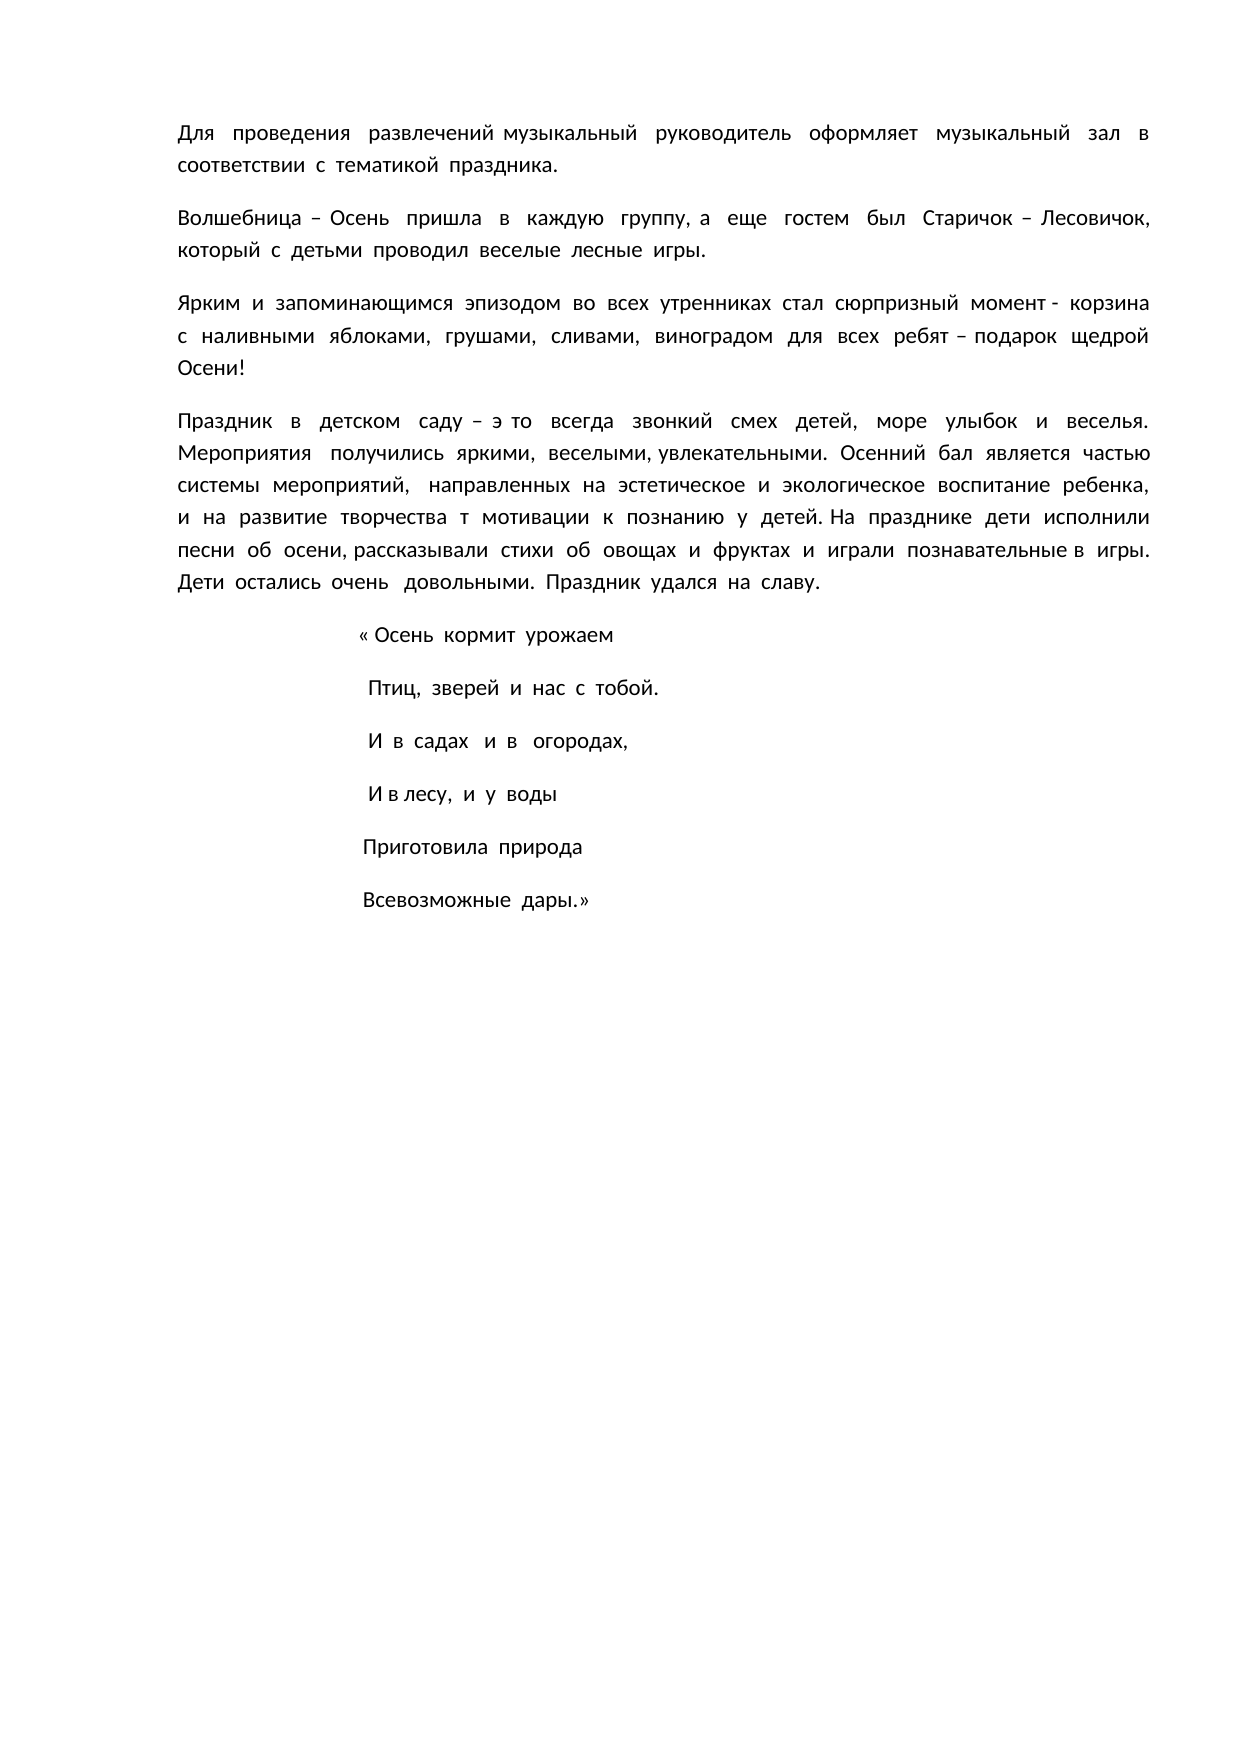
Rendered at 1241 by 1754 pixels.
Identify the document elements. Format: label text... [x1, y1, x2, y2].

text Для проведения развлечений музыкальный руководитель оформляет музыкальный зал в соответствии с тематикой праздника. [177, 118, 1152, 178]
text Праздник в детском саду – э то всегда звонкий смех детей, море улыбок и веселья. Мероприятия получились яркими, веселыми, увлекательными. Осенний бал является частью системы мероприятий, направленных на эстетическое и экологическое воспитание ребенка, и на развитие творчества т мотивации к познанию у детей. На празднике дети исполнили песни об осени, рассказывали стихи об овощах и фруктах и играли познавательные в игры. Дети остались очень довольными. Праздник удался на славу. [177, 406, 1152, 595]
text Ярким и запоминающимся эпизодом во всех утренниках стал сюрпризный момент - корзина с наливными яблоками, грушами, сливами, виноградом для всех ребят – подарок щедрой Осени! [177, 288, 1152, 381]
text Всевозможные дары.» [177, 885, 1152, 913]
text И в лесу, и у воды [177, 779, 1152, 807]
text Приготовила природа [177, 832, 1152, 860]
text Волшебница – Осень пришла в каждую группу, а еще гостем был Старичок – Лесовичок, который с детьми проводил веселые лесные игры. [177, 203, 1152, 263]
text « Осень кормит урожаем [177, 620, 1152, 648]
text И в садах и в огородах, [177, 726, 1152, 754]
text Птиц, зверей и нас с тобой. [177, 673, 1152, 701]
